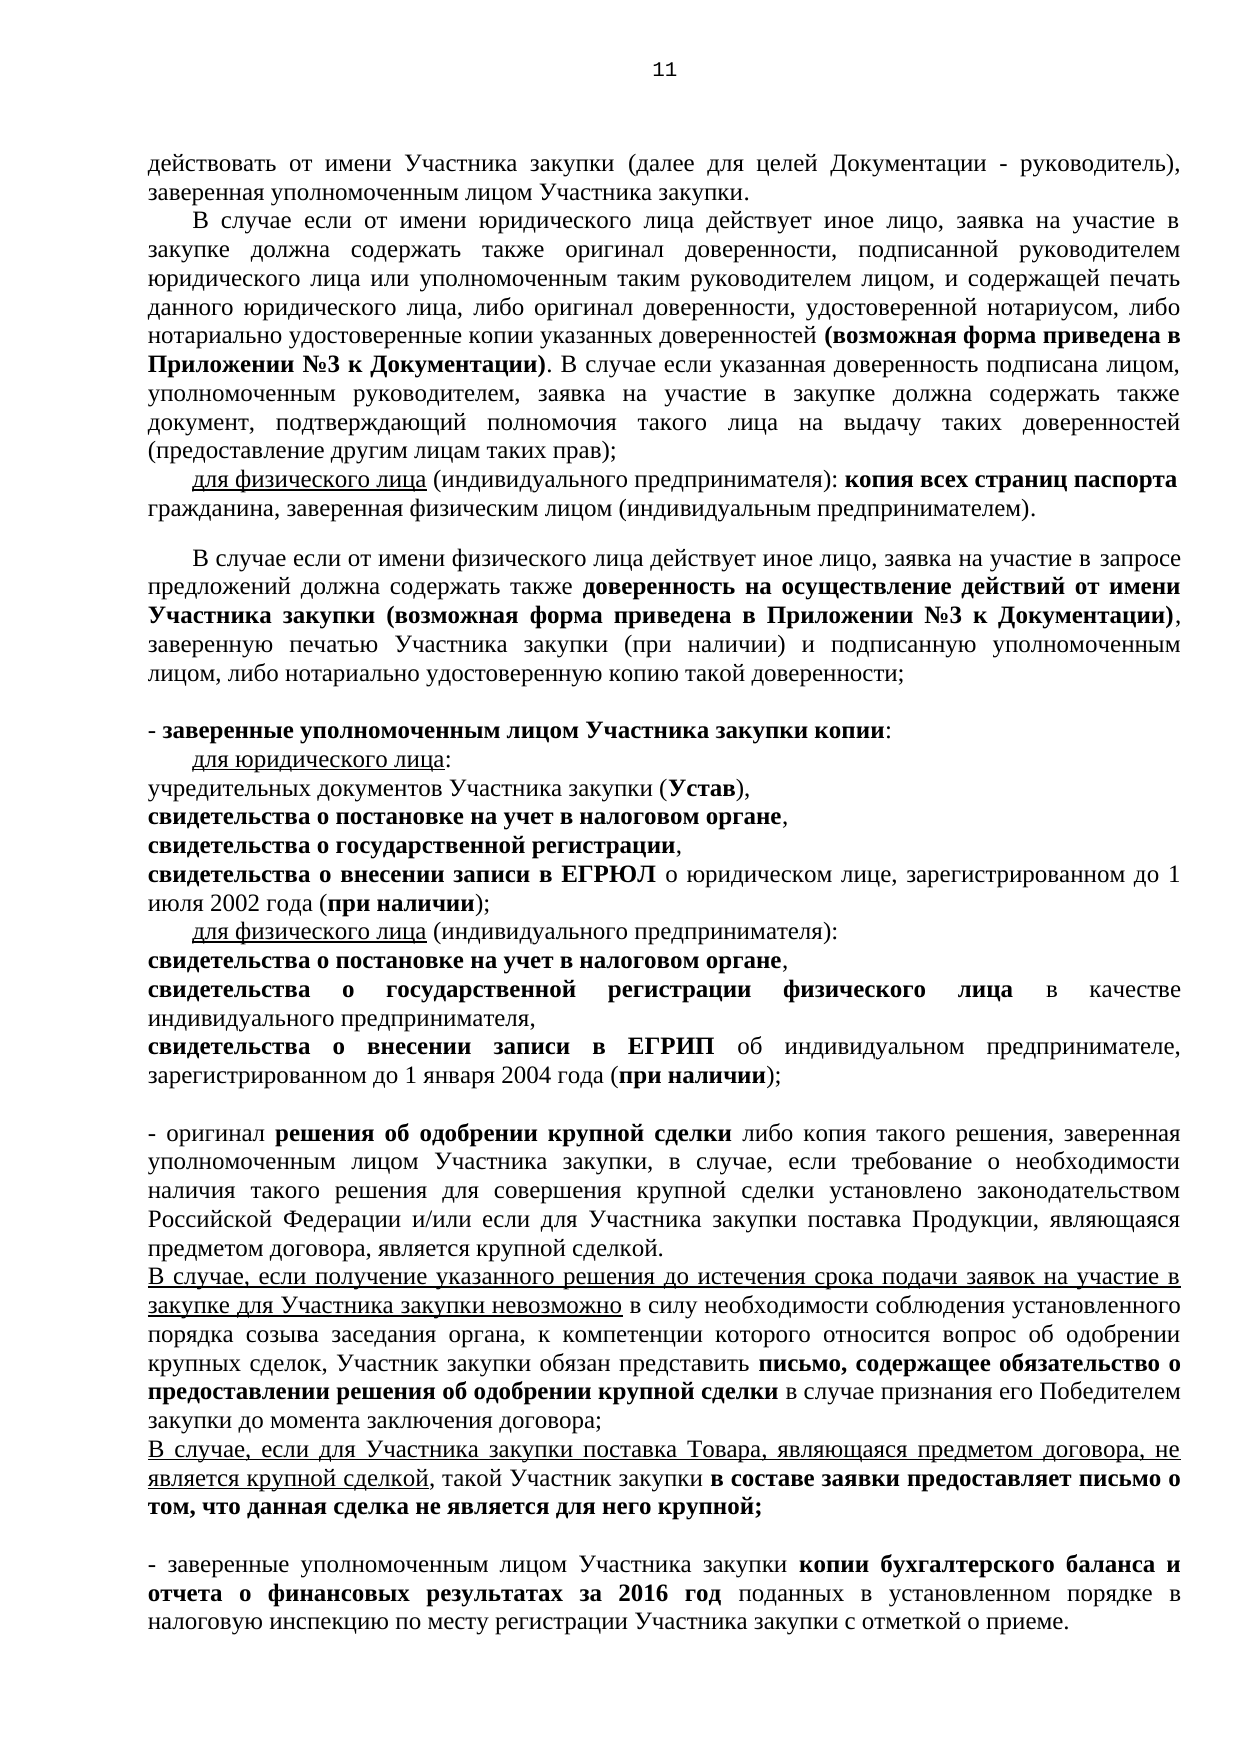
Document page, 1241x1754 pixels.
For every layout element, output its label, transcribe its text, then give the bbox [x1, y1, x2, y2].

text свидетельства о постановке на учет в налоговом органе, [148, 945, 1181, 974]
text для юридического лица: [148, 744, 1181, 773]
text В случае, если для Участника закупки поставка Товара, являющаяся предметом договора, не является крупной сделкой, такой Участник закупки в составе заявки предоставляет письмо о том, что данная сделка не является для него крупной; [148, 1460, 1181, 1520]
text свидетельства о государственной регистрации физического лица в качестве индивидуального предпринимателя, [148, 974, 1181, 1031]
text учредительных документов Участника закупки (Устав), [148, 773, 1181, 801]
text - заверенные уполномоченным лицом Участника закупки копии: [148, 715, 1181, 744]
text свидетельства о внесении записи в ЕГРЮЛ о юридическом лице, зарегистрированном до 1 июля 2002 года (при наличии); [148, 859, 1181, 916]
text для физического лица (индивидуального предпринимателя): [148, 916, 1181, 945]
text свидетельства о постановке на учет в налоговом органе, [148, 801, 1181, 830]
text - заверенные уполномоченным лицом Участника закупки копии бухгалтерского баланса и отчета о финансовых результатах за 2016 год поданных в установленном порядке в налоговую инспекцию по месту регистрации Участника закупки с отметкой о приеме. [148, 1549, 1181, 1635]
text В случае если от имени юридического лица действует иное лицо, заявка на участие в закупке должна содержать также оригинал доверенности, подписанной руководителем юридического лица или уполномоченным таким руководителем лицом, и содержащей печать данного юридического лица, либо оригинал доверенности, удостоверенной нотариусом, либо нотариально удостоверенные копии указанных доверенностей (возможная форма приведена в Приложении №3 к Документации). В случае если указанная доверенность подписана лицом, уполномоченным руководителем, заявка на участие в закупке должна содержать также документ, подтверждающий полномочия такого лица на выдачу таких доверенностей (предоставление другим лицам таких прав); [148, 206, 1181, 464]
text свидетельства о внесении записи в ЕГРИП об индивидуальном предпринимателе, зарегистрированном до 1 января 2004 года (при наличии); [148, 1031, 1181, 1089]
text свидетельства о государственной регистрации, [148, 830, 1181, 859]
text для физического лица (индивидуального предпринимателя): копия всех страниц паспорта гражданина, заверенная физическим лицом (индивидуальным предпринимателем). [148, 464, 1181, 522]
text В случае, если для Участника закупки поставка Товара, являющаяся предметом договора, не является крупной сделкой, такой Участник закупки в составе заявки предоставляет письмо о том, что данная сделка не является для него крупной; [148, 1434, 1181, 1459]
text - оригинал решения об одобрении крупной сделки либо копия такого решения, заверенная уполномоченным лицом Участника закупки, в случае, если требование о необходимости наличия такого решения для совершения крупной сделки установлено законодательством Российской Федерации и/или если для Участника закупки поставка Продукции, являющаяся предметом договора, является крупной сделкой. [148, 1118, 1181, 1261]
text В случае если от имени физического лица действует иное лицо, заявка на участие в запросе предложений должна содержать также доверенность на осуществление действий от имени Участника закупки (возможная форма приведена в Приложении №3 к Документации), заверенную печатью Участника закупки (при наличии) и подписанную уполномоченным лицом, либо нотариально удостоверенную копию такой доверенности; [148, 543, 1181, 686]
text В случае, если получение указанного решения до истечения срока подачи заявок на участие в закупке для Участника закупки невозможно в силу необходимости соблюдения установленного порядка созыва заседания органа, к компетенции которого относится вопрос об одобрении крупных сделок, Участник закупки обязан представить письмо, содержащее обязательство о предоставлении решения об одобрении крупной сделки в случае признания его Победителем закупки до момента заключения договора; [148, 1288, 1181, 1434]
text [148, 148, 1181, 206]
